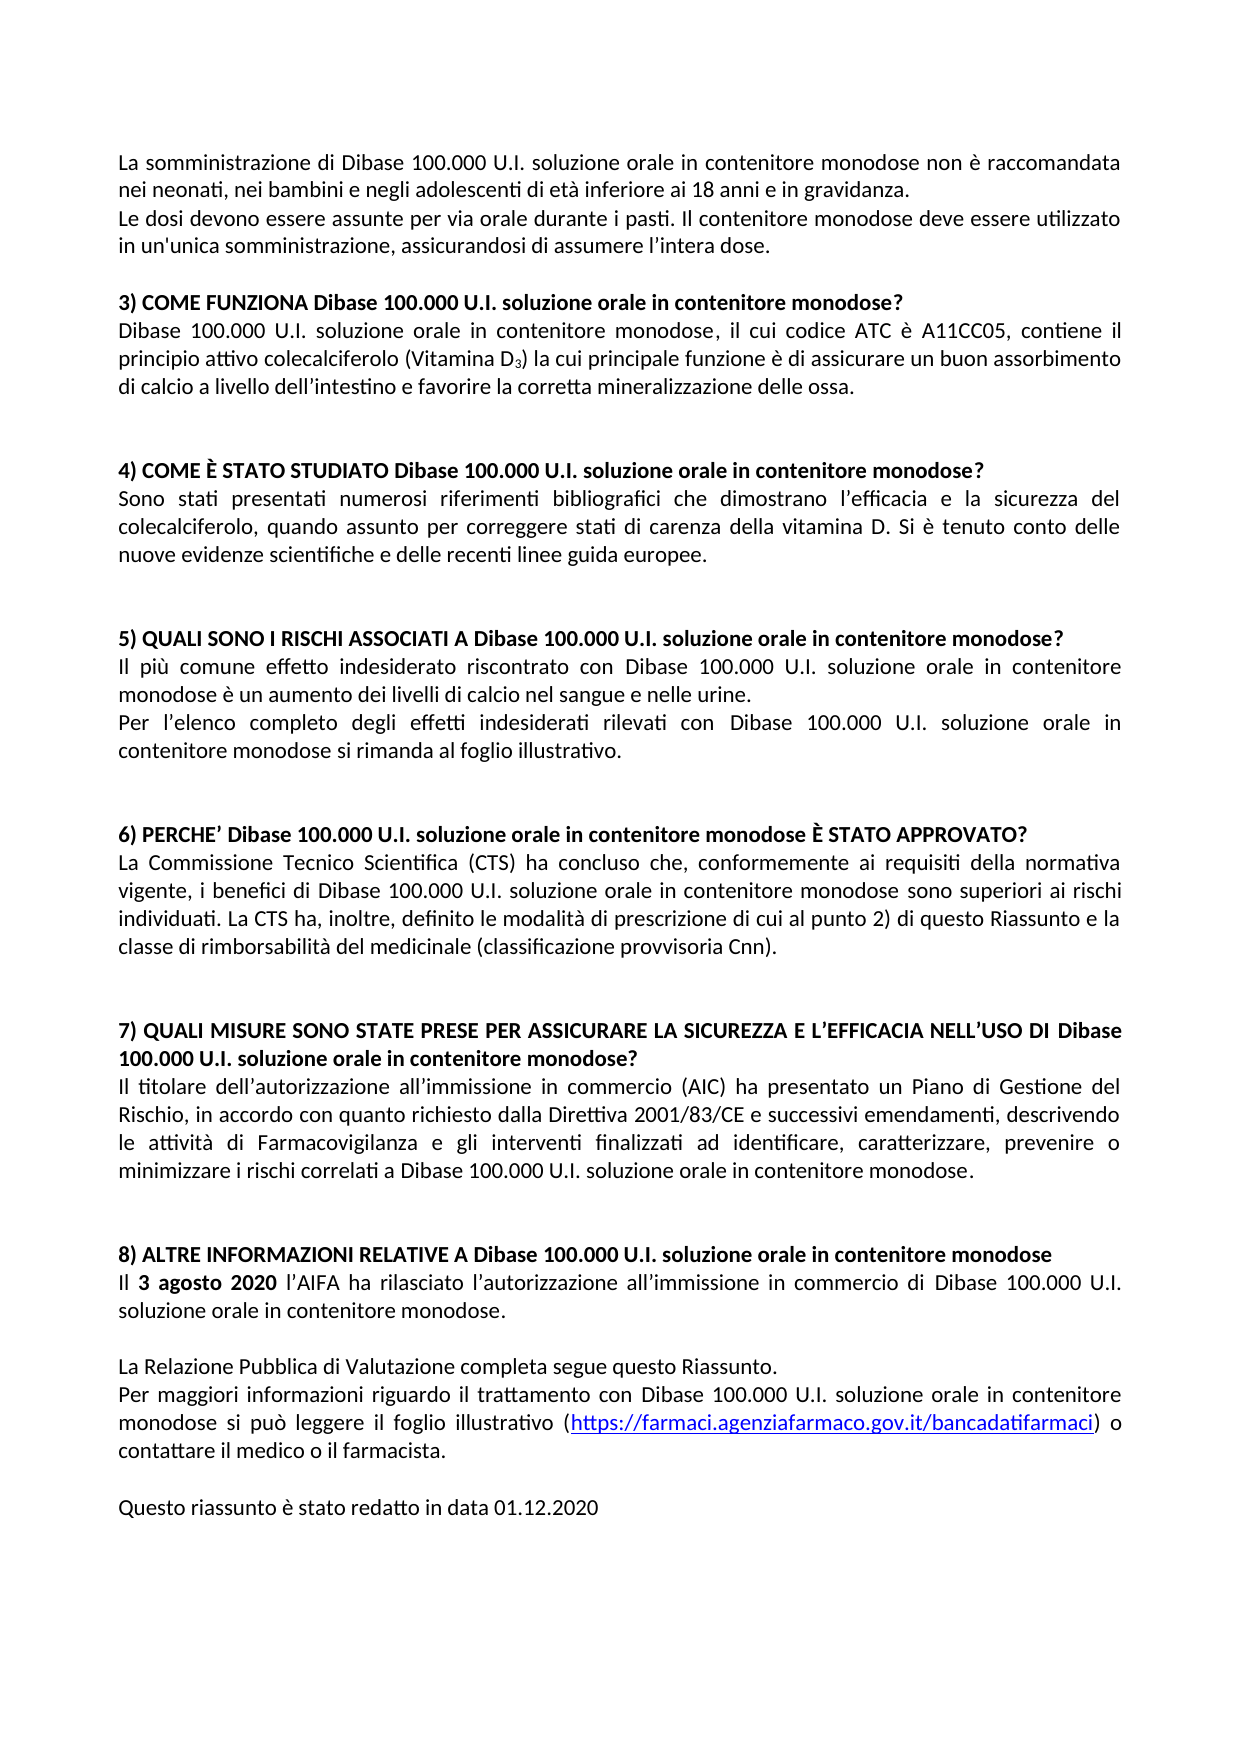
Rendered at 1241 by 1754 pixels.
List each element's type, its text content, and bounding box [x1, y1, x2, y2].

text La Commissione Tecnico Scientifica (CTS) ha concluso che, conformemente ai requisiti della normativa vigente, i benefici di Dibase 100.000 U.I. soluzione orale in contenitore monodose sono superiori ai rischi individuati. La CTS ha, inoltre, definito le modalità di prescrizione di cui al punto 2) di questo Riassunto e la classe di rimborsabilità del medicinale (classificazione provvisoria Cnn). [118, 848, 1122, 960]
text 5) QUALI SONO I RISCHI ASSOCIATI A Dibase 100.000 U.I. soluzione orale in contenitore monodose? [118, 624, 1122, 652]
text Le dosi devono essere assunte per via orale durante i pasti. Il contenitore monodose deve essere utilizzato in un'unica somministrazione, assicurandosi di assumere l’intera dose. [118, 204, 1122, 260]
text La Relazione Pubblica di Valutazione completa segue questo Riassunto. [118, 1352, 1122, 1381]
text Questo riassunto è stato redatto in data 01.12.2020 [118, 1493, 1122, 1521]
text Il più comune effetto indesiderato riscontrato con Dibase 100.000 U.I. soluzione orale in contenitore monodose è un aumento dei livelli di calcio nel sangue e nelle urine. [118, 652, 1122, 708]
text 7) QUALI MISURE SONO STATE PRESE PER ASSICURARE LA SICUREZZA E L’EFFICACIA NELL’USO DI Dibase 100.000 U.I. soluzione orale in contenitore monodose? [118, 1016, 1122, 1072]
text 4) COME È STATO STUDIATO Dibase 100.000 U.I. soluzione orale in contenitore monodose? [118, 456, 1122, 484]
text Il titolare dell’autorizzazione all’immissione in commercio (AIC) ha presentato un Piano di Gestione del Rischio, in accordo con quanto richiesto dalla Direttiva 2001/83/CE e successivi emendamenti, descrivendo le attività di Farmacovigilanza e gli interventi finalizzati ad identificare, caratterizzare, prevenire o minimizzare i rischi correlati a Dibase 100.000 U.I. soluzione orale in contenitore monodose. [118, 1072, 1122, 1184]
text Il 3 agosto 2020 l’AIFA ha rilasciato l’autorizzazione all’immissione in commercio di Dibase 100.000 U.I. soluzione orale in contenitore monodose. [118, 1268, 1122, 1324]
text 8) ALTRE INFORMAZIONI RELATIVE A Dibase 100.000 U.I. soluzione orale in contenitore monodose [118, 1240, 1122, 1268]
text Sono stati presentati numerosi riferimenti bibliografici che dimostrano l’efficacia e la sicurezza del colecalciferolo, quando assunto per correggere stati di carenza della vitamina D. Si è tenuto conto delle nuove evidenze scientifiche e delle recenti linee guida europee. [118, 484, 1122, 568]
text 6) PERCHE’ Dibase 100.000 U.I. soluzione orale in contenitore monodose È STATO APPROVATO? [118, 820, 1122, 848]
text Per l’elenco completo degli effetti indesiderati rilevati con Dibase 100.000 U.I. soluzione orale in contenitore monodose si rimanda al foglio illustrativo. [118, 708, 1122, 764]
text La somministrazione di Dibase 100.000 U.I. soluzione orale in contenitore monodose non è raccomandata nei neonati, nei bambini e negli adolescenti di età inferiore ai 18 anni e in gravidanza. [118, 148, 1122, 204]
text 3) COME FUNZIONA Dibase 100.000 U.I. soluzione orale in contenitore monodose? [118, 288, 1122, 316]
text Per maggiori informazioni riguardo il trattamento con Dibase 100.000 U.I. soluzione orale in contenitore monodose si può leggere il foglio illustrativo (https://farmaci.agenziafarmaco.gov.it/bancadatifarmaci) o contattare il medico o il farmacista. [118, 1381, 1122, 1464]
text Dibase 100.000 U.I. soluzione orale in contenitore monodose, il cui codice ATC è A11CC05, contiene il principio attivo colecalciferolo (Vitamina D3) la cui principale funzione è di assicurare un buon assorbimento di calcio a livello dell’intestino e favorire la corretta mineralizzazione delle ossa. [118, 316, 1122, 400]
